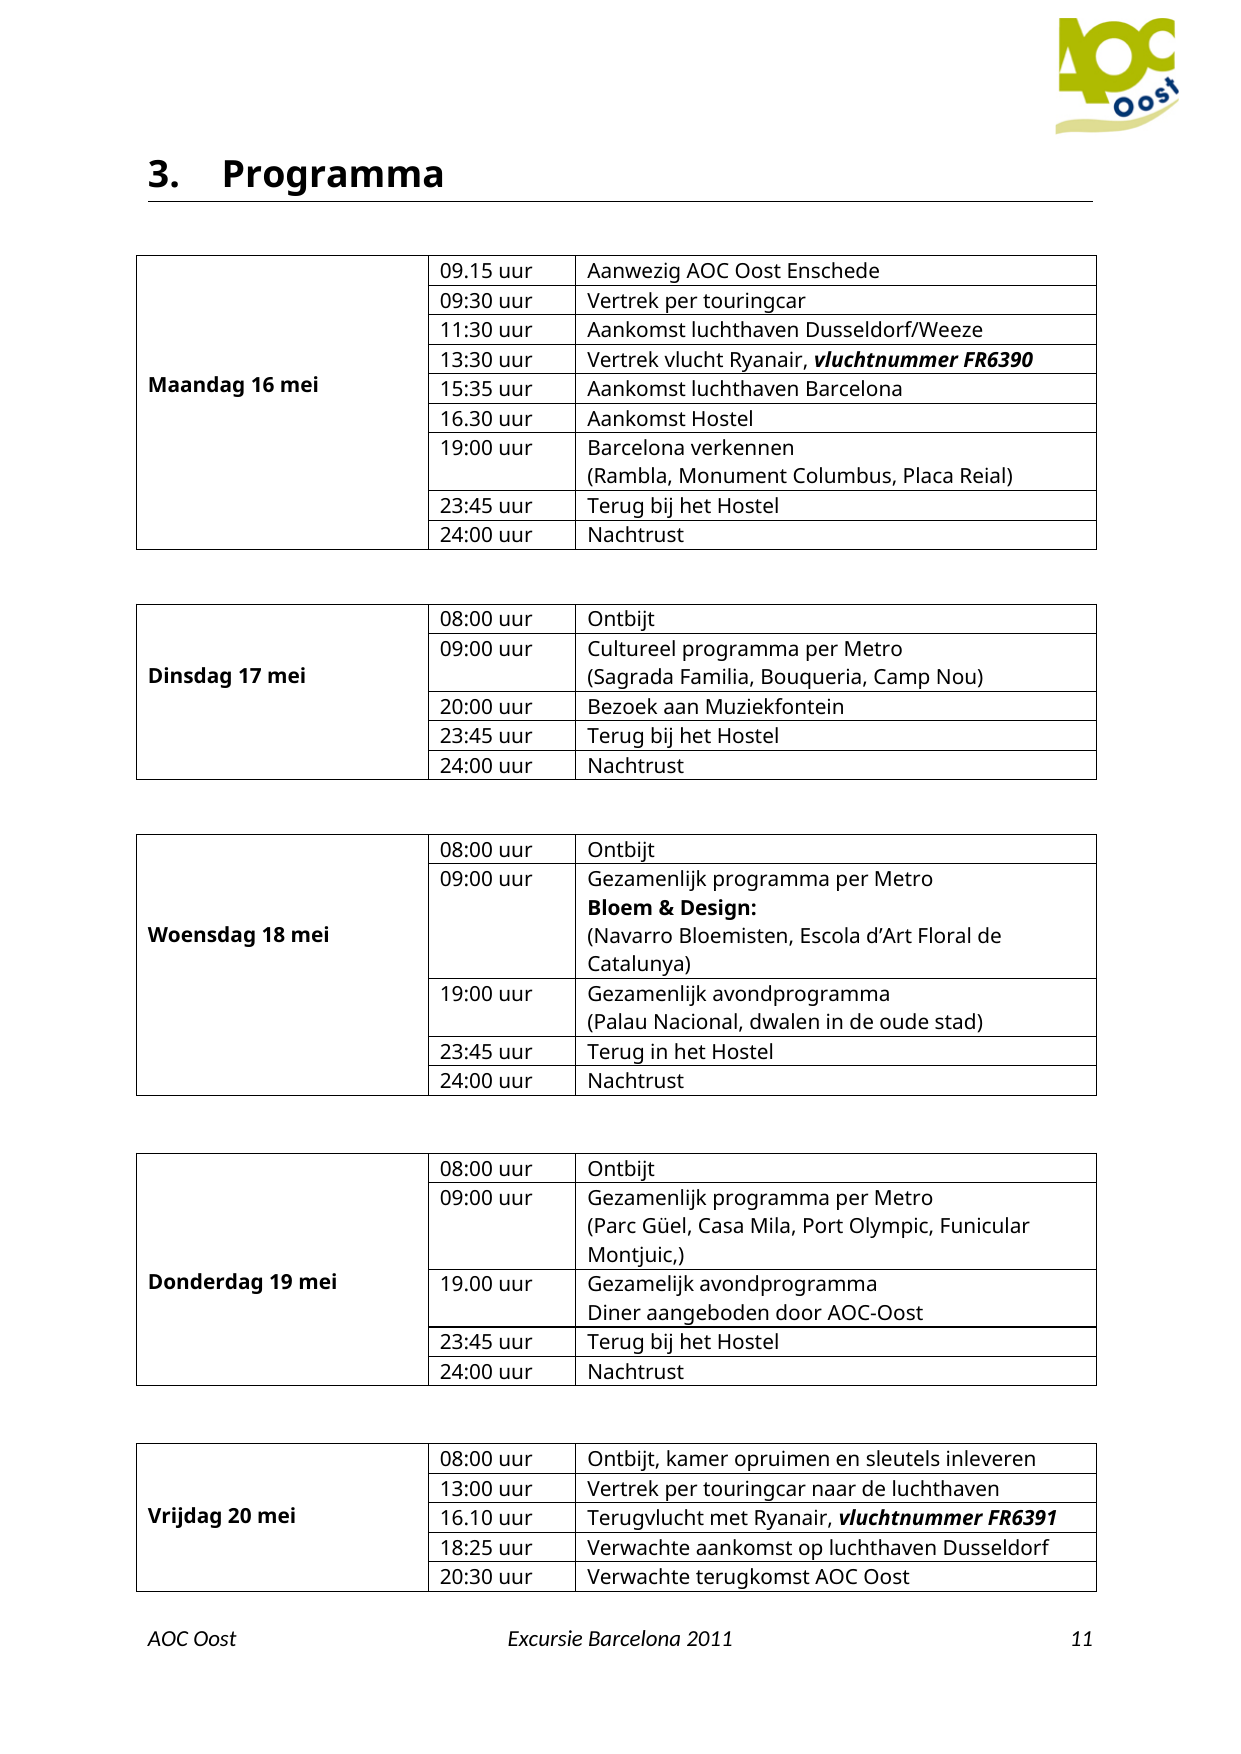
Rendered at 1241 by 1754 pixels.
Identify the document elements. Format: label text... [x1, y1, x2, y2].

table_cell Gezamenlijk avondprogramma (Palau Nacional, dwalen in de oude stad) [576, 979, 1096, 1036]
table_cell 20:30 uur [429, 1562, 575, 1591]
table_cell Nachtrust [576, 751, 1096, 779]
table_cell 24:00 uur [429, 521, 575, 549]
table_cell 19:00 uur [429, 979, 575, 1036]
table_cell 13:30 uur [429, 345, 575, 373]
table_header Ontbijt [576, 835, 1096, 863]
table_cell 23:45 uur [429, 1037, 575, 1065]
table_header Ontbijt [576, 605, 1096, 633]
table_cell 13:00 uur [429, 1474, 575, 1502]
table_header Donderdag 19 mei [137, 1154, 428, 1385]
table_cell 24:00 uur [429, 751, 575, 779]
table_header 08:00 uur [429, 1154, 575, 1182]
table_cell 18:25 uur [429, 1533, 575, 1561]
table_cell Gezamenlijk programma per Metro (Parc Güel, Casa Mila, Port Olympic, Funicular Montjuic,) [576, 1183, 1096, 1268]
table_cell Nachtrust [576, 1357, 1096, 1385]
table_cell Barcelona verkennen (Rambla, Monument Columbus, Placa Reial) [576, 433, 1096, 490]
table_cell Terug in het Hostel [576, 1037, 1096, 1065]
table_header Woensdag 18 mei [137, 835, 428, 1095]
table_cell 20:00 uur [429, 692, 575, 720]
table_header Vrijdag 20 mei [137, 1444, 428, 1591]
table_cell uur [429, 491, 575, 519]
table_cell Verwachte aankomst op luchthaven Dusseldorf [576, 1533, 1096, 1561]
table_cell 09:30 uur [429, 286, 575, 314]
table_header 08:00 uur [429, 835, 575, 863]
table_cell Bezoek aan Muziekfontein [576, 692, 1096, 720]
table_header Dinsdag 17 mei [137, 605, 428, 779]
table_header 08:00 uur [429, 1444, 575, 1473]
table_cell Verwachte terugkomst AOC Oost [576, 1562, 1096, 1591]
table_cell 19.00 uur [429, 1270, 575, 1326]
table_header Aanwezig AOC Oost Enschede [576, 256, 1096, 285]
table_header Ontbijt [576, 1154, 1096, 1182]
table_header Ontbijt, kamer opruimen en sleutels inleveren [576, 1444, 1096, 1473]
table_cell Terug bij het Hostel [576, 491, 1096, 519]
table_cell 15:35 uur [429, 374, 575, 403]
table_cell 23:45 uur [429, 1328, 575, 1356]
table_cell Terug bij het Hostel [576, 1328, 1096, 1356]
table_cell Vertrek vlucht Ryanair, vluchtnummer FR6390 [576, 345, 1096, 373]
table_header uur [429, 605, 575, 633]
text 3. Programma [148, 148, 1093, 201]
table_cell 24:00 uur [429, 1066, 575, 1095]
table_cell uur [429, 721, 575, 750]
table_cell 16.30 uur [429, 404, 575, 432]
table_cell Vertrek per touringcar [576, 286, 1096, 314]
picture [1055, 18, 1179, 143]
table_cell 16.10 uur [429, 1503, 575, 1532]
table_cell Aankomst Hostel [576, 404, 1096, 432]
table_cell Terugvlucht met Ryanair, vluchtnummer FR6391 [576, 1503, 1096, 1532]
table_cell Aankomst luchthaven Barcelona [576, 374, 1096, 403]
table_cell Gezamelijk avondprogramma Diner aangeboden door AOC-Oost [576, 1270, 1096, 1326]
table_cell uur [429, 634, 575, 691]
table_cell 09:00 uur [429, 1183, 575, 1268]
table_cell Vertrek per touringcar naar de luchthaven [576, 1474, 1096, 1502]
table_cell Gezamenlijk programma per Metro Bloem & Design: (Navarro Bloemisten, Escola d’Art Floral de Catalunya) [576, 864, 1096, 978]
table_cell Nachtrust [576, 1066, 1096, 1095]
table_cell 24:00 uur [429, 1357, 575, 1385]
table_header Maandag 16 mei [137, 256, 428, 549]
table_cell Terug bij het Hostel [576, 721, 1096, 750]
table_cell 09:00 uur [429, 864, 575, 978]
table_cell Aankomst luchthaven Dusseldorf/Weeze [576, 315, 1096, 344]
table_cell Cultureel programma per Metro (Sagrada Familia, Bouqueria, ) [576, 634, 1096, 691]
table_cell Nachtrust [576, 521, 1096, 549]
table_cell 19:00 uur [429, 433, 575, 490]
table_cell 11:30 uur [429, 315, 575, 344]
table_header 09.15 uur [429, 256, 575, 285]
